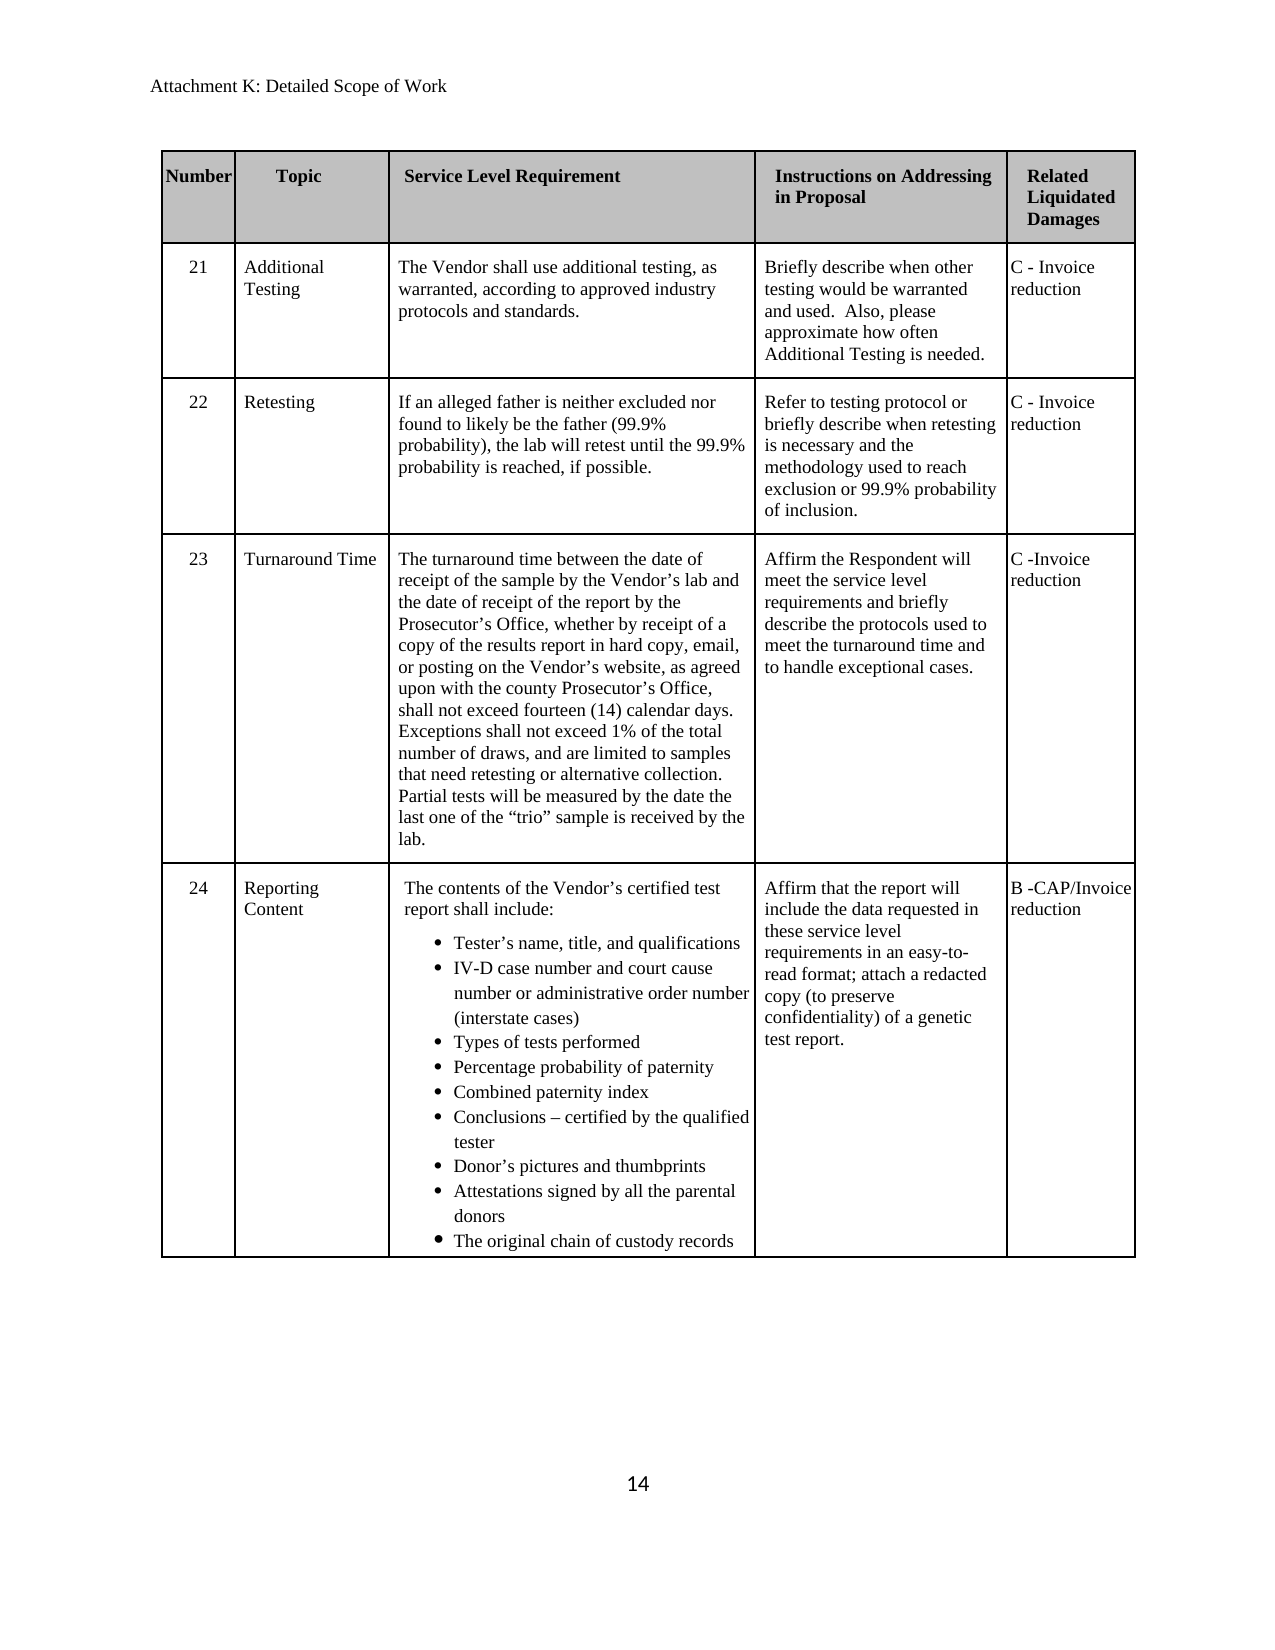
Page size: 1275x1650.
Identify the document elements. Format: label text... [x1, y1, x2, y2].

table_header Topic [236, 152, 388, 242]
table_cell If an alleged father is neither excluded nor found to likely be the father (99.9% probability), the lab will retest until the 99.9% probability is reached, if possible. [390, 379, 754, 533]
table_cell C - Invoice reduction [1008, 379, 1134, 533]
table_cell 22 [163, 379, 234, 533]
table_cell C -Invoice reduction [1008, 535, 1134, 862]
table_cell 23 [163, 535, 234, 862]
table_cell Briefly describe when other testing would be warranted and used. Also, please approximate how often Additional Testing is needed. [756, 244, 1006, 377]
table_header Related Liquidated Damages [1008, 152, 1134, 242]
table_header Instructions on Addressing in Proposal [756, 152, 1006, 242]
table_cell The contents of the Vendor’s certified test report shall include: Tester’s name, title, and qualifications IV-D case number and court cause number or administrative order number (interstate cases) Types of tests performed Percentage probability of paternity Combined paternity index Conclusions – certified by the qualified tester Donor’s pictures and thumbprints Attestations signed by all the parental donors The original chain of custody records [390, 864, 754, 1256]
table_cell C - Invoice reduction [1008, 244, 1134, 377]
table_cell Additional Testing [236, 244, 388, 377]
table_cell Turnaround Time [236, 535, 388, 862]
table_cell Refer to testing protocol or briefly describe when retesting is necessary and the methodology used to reach exclusion or 99.9% probability of inclusion. [756, 379, 1006, 533]
table_cell 24 [163, 864, 234, 1256]
table_cell The turnaround time between the date of receipt of the sample by the Vendor’s lab and the date of receipt of the report by the Prosecutor’s Office, whether by receipt of a copy of the results report in hard copy, email, or posting on the Vendor’s website, as agreed upon with the county Prosecutor’s Office, shall not exceed fourteen (14) calendar days. Exceptions shall not exceed 1% of the total number of draws, and are limited to samples that need retesting or alternative collection. Partial tests will be measured by the date the last one of the “trio” sample is received by the lab. [390, 535, 754, 862]
table_cell Affirm that the report will include the data requested in these service level requirements in an easy-to-read format; attach a redacted copy (to preserve confidentiality) of a genetic test report. [756, 864, 1006, 1256]
table_cell Reporting Content [236, 864, 388, 1256]
table_cell B -CAP/Invoice reduction [1008, 864, 1134, 1256]
table_cell Affirm the Respondent will meet the service level requirements and briefly describe the protocols used to meet the turnaround time and to handle exceptional cases. [756, 535, 1006, 862]
table_cell The Vendor shall use additional testing, as warranted, according to approved industry protocols and standards. [390, 244, 754, 377]
table_cell Retesting [236, 379, 388, 533]
table_header Service Level Requirement [390, 152, 754, 242]
table_header Number [163, 152, 234, 242]
table_cell 21 [163, 244, 234, 377]
